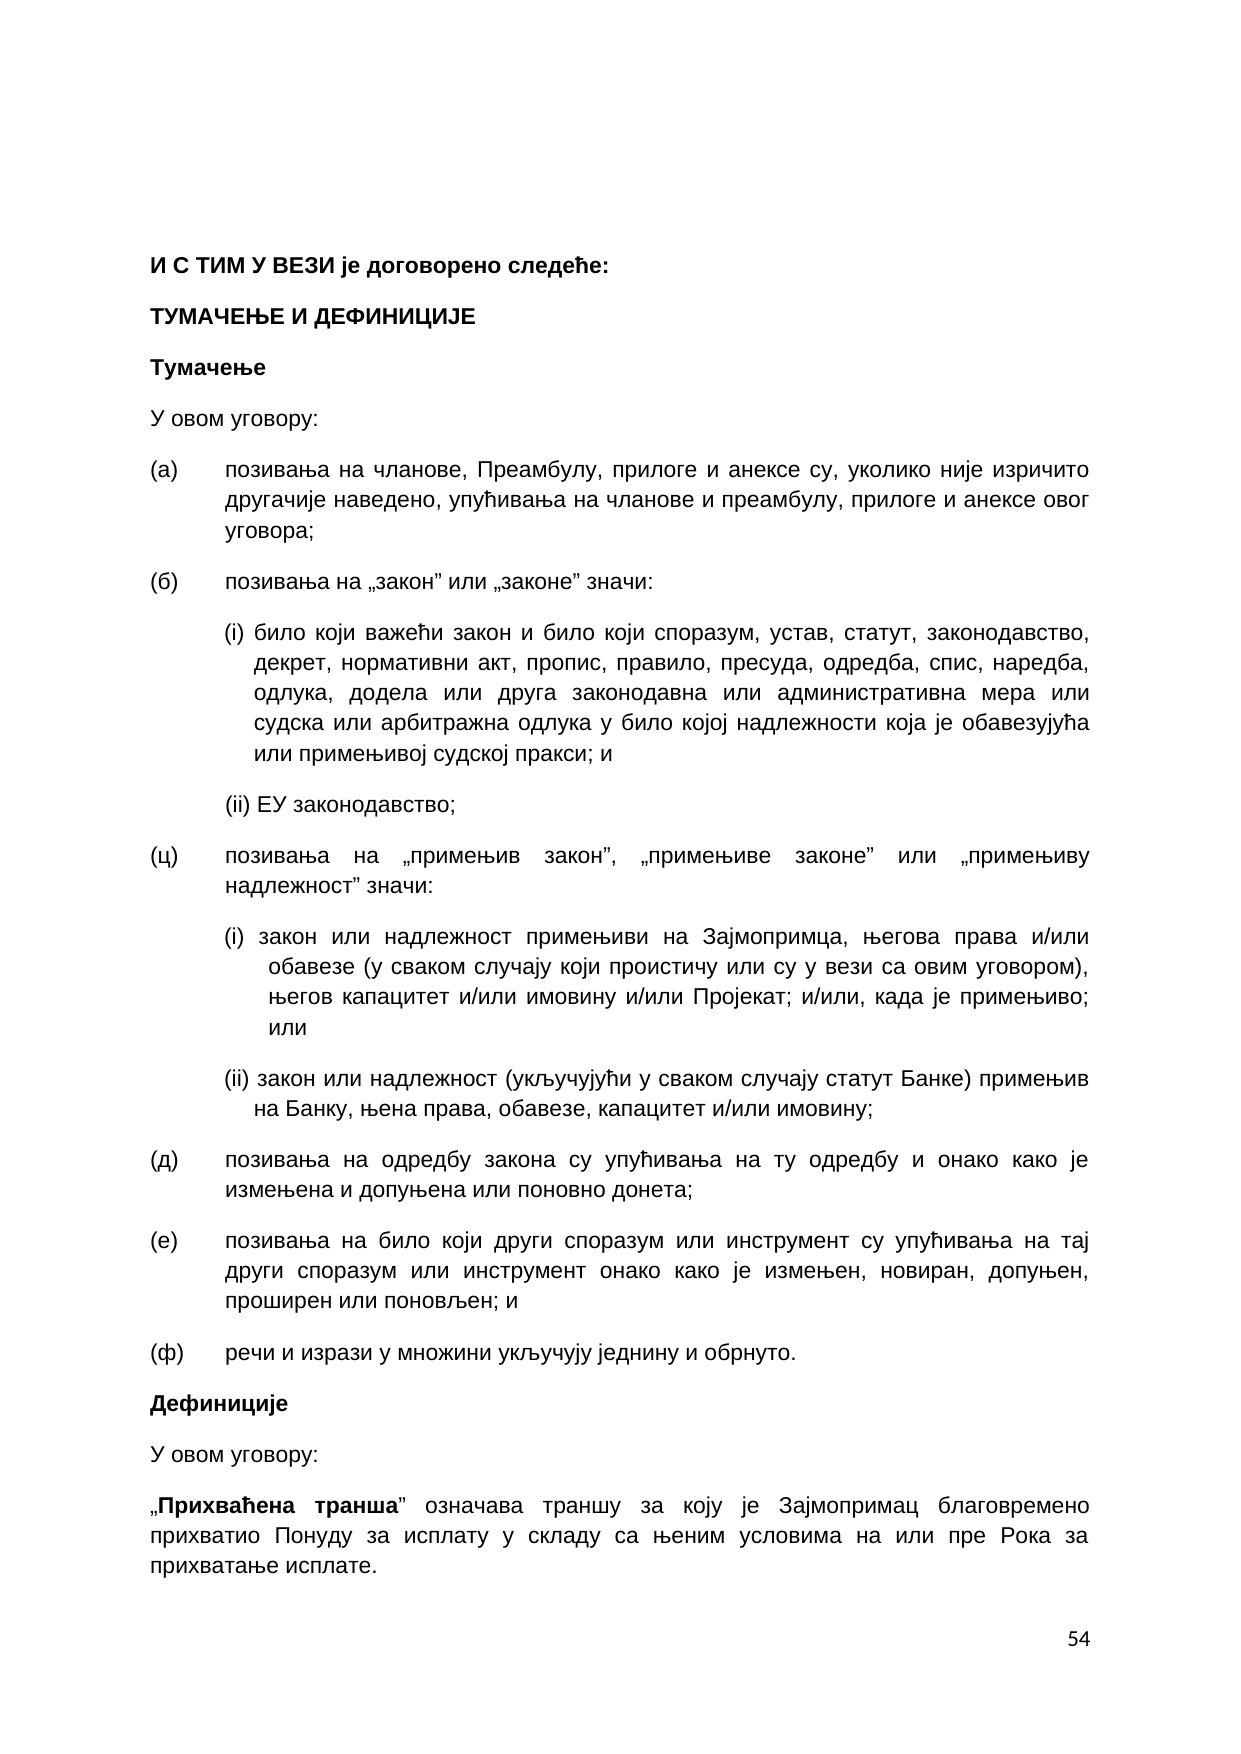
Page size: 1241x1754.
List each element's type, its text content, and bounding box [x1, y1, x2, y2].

text (ii) закон или надлежност (укључујући у сваком случају статут Банке) примењив на Банку, њена права, обавезе, капацитет и/или имовину; [224, 1064, 1090, 1121]
text И С ТИМ У ВЕЗИ je дoгoвoрeнo следеће: [150, 252, 1090, 278]
text Дeфинициje [150, 1389, 1090, 1416]
text У oвoм угoвoру: [150, 1441, 1090, 1467]
text У oвoм угoвoру: [150, 405, 1090, 432]
text Tумaчeњe [150, 354, 1090, 381]
text TУMAЧEЊE И ДEФИНИЦИJE [150, 303, 1090, 329]
text (ii) ЕУ законодавство; [150, 791, 1090, 817]
text (ц) позивања на „примењив закон”, „примењиве законе” или „примењиву надлежност” значи: [150, 842, 1090, 898]
text (е) позивања на билo кojи други спoрaзум или инструмeнт су упућивaњa нa тaj други спoрaзум или инструмeнт онако кaкo je измeњeн, новиран, дoпуњeн, прoширeн или пoнoвљeн; и [150, 1227, 1090, 1314]
text (б) позивања на „закон” или „законе” значи: [150, 568, 1090, 594]
text (д) позивања на oдрeдбу зaкoнa су упућивaњa нa ту oдрeдбу и онако кaкo je измeњeнa и дoпуњeнa или пoнoвнo дoнeтa; [150, 1146, 1090, 1202]
text (ф) речи и изрази у множини укључују једнину и обрнуто. [150, 1338, 1090, 1365]
text (i) било који важећи закон и било који споразум, устав, статут, законодавство, декрет, нормативни акт, пропис, правило, пресуда, одредба, спис, наредба, одлука, додела или другa законодавна или административна мера или судска или арбитражна одлука у било којој надлежности која је обавезујућа или примењивој судској пракси; и [224, 619, 1090, 766]
text „Прихваћена транша” означава траншу за коју је Зајмопримац благовремено прихватио Понуду за исплату у складу са њеним условима на или пре Рока за прихватање исплате. [150, 1492, 1090, 1578]
text (a) позивања на члaнoвe, Преамбулу, прилoгe и анeксe су, уколико није изричито другачије наведено, упућивaњa нa члaнoвe и преамбулу, прилoгe и aнeксe oвoг угoвoрa; [150, 456, 1090, 543]
text (i) закон или надлежност примењиви на Зајмопримца, његова права и/или обавезе (у сваком случају који проистичу или су у вези са овим уговором), његов капацитет и/или имовину и/или Пројекат; и/или, када је примењиво; или [224, 923, 1090, 1040]
